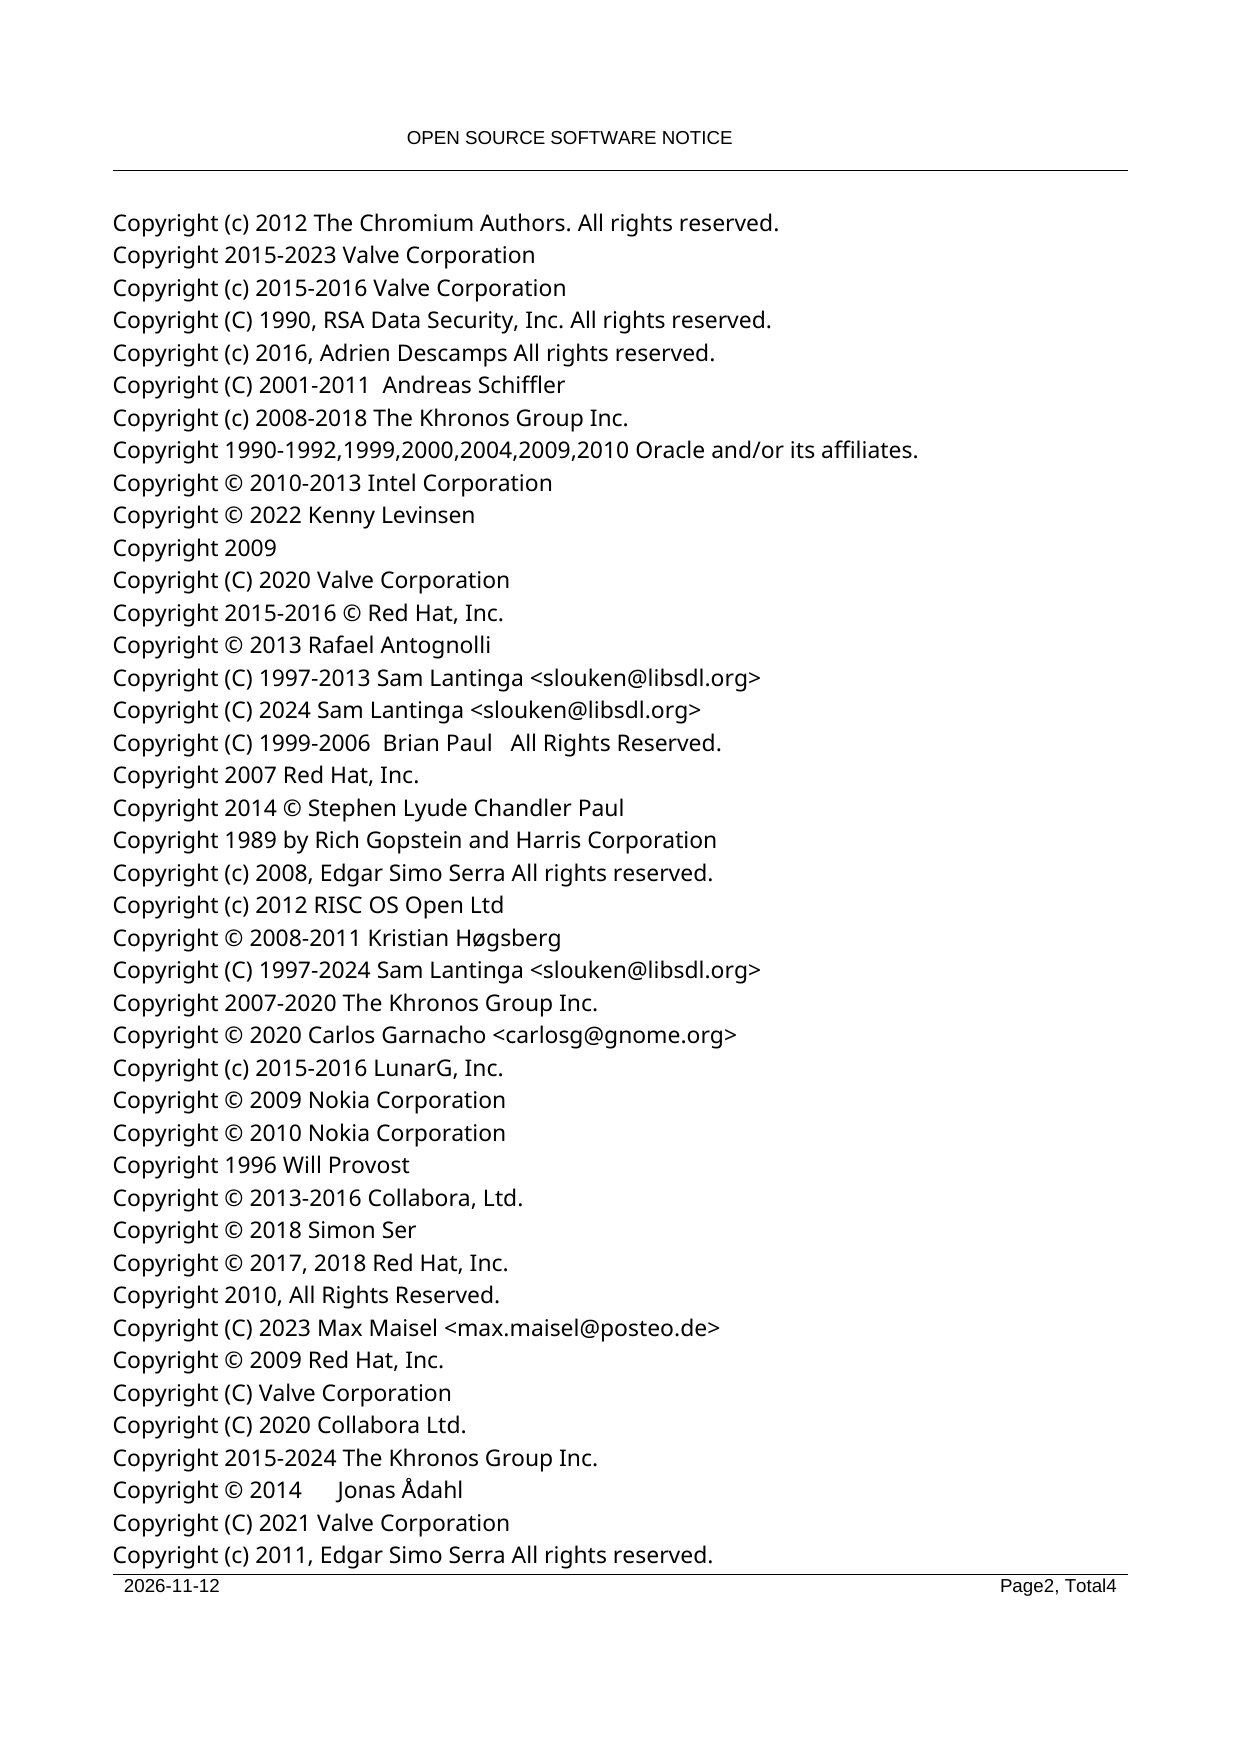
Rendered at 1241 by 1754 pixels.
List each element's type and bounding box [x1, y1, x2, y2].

text [112, 206, 1128, 1571]
